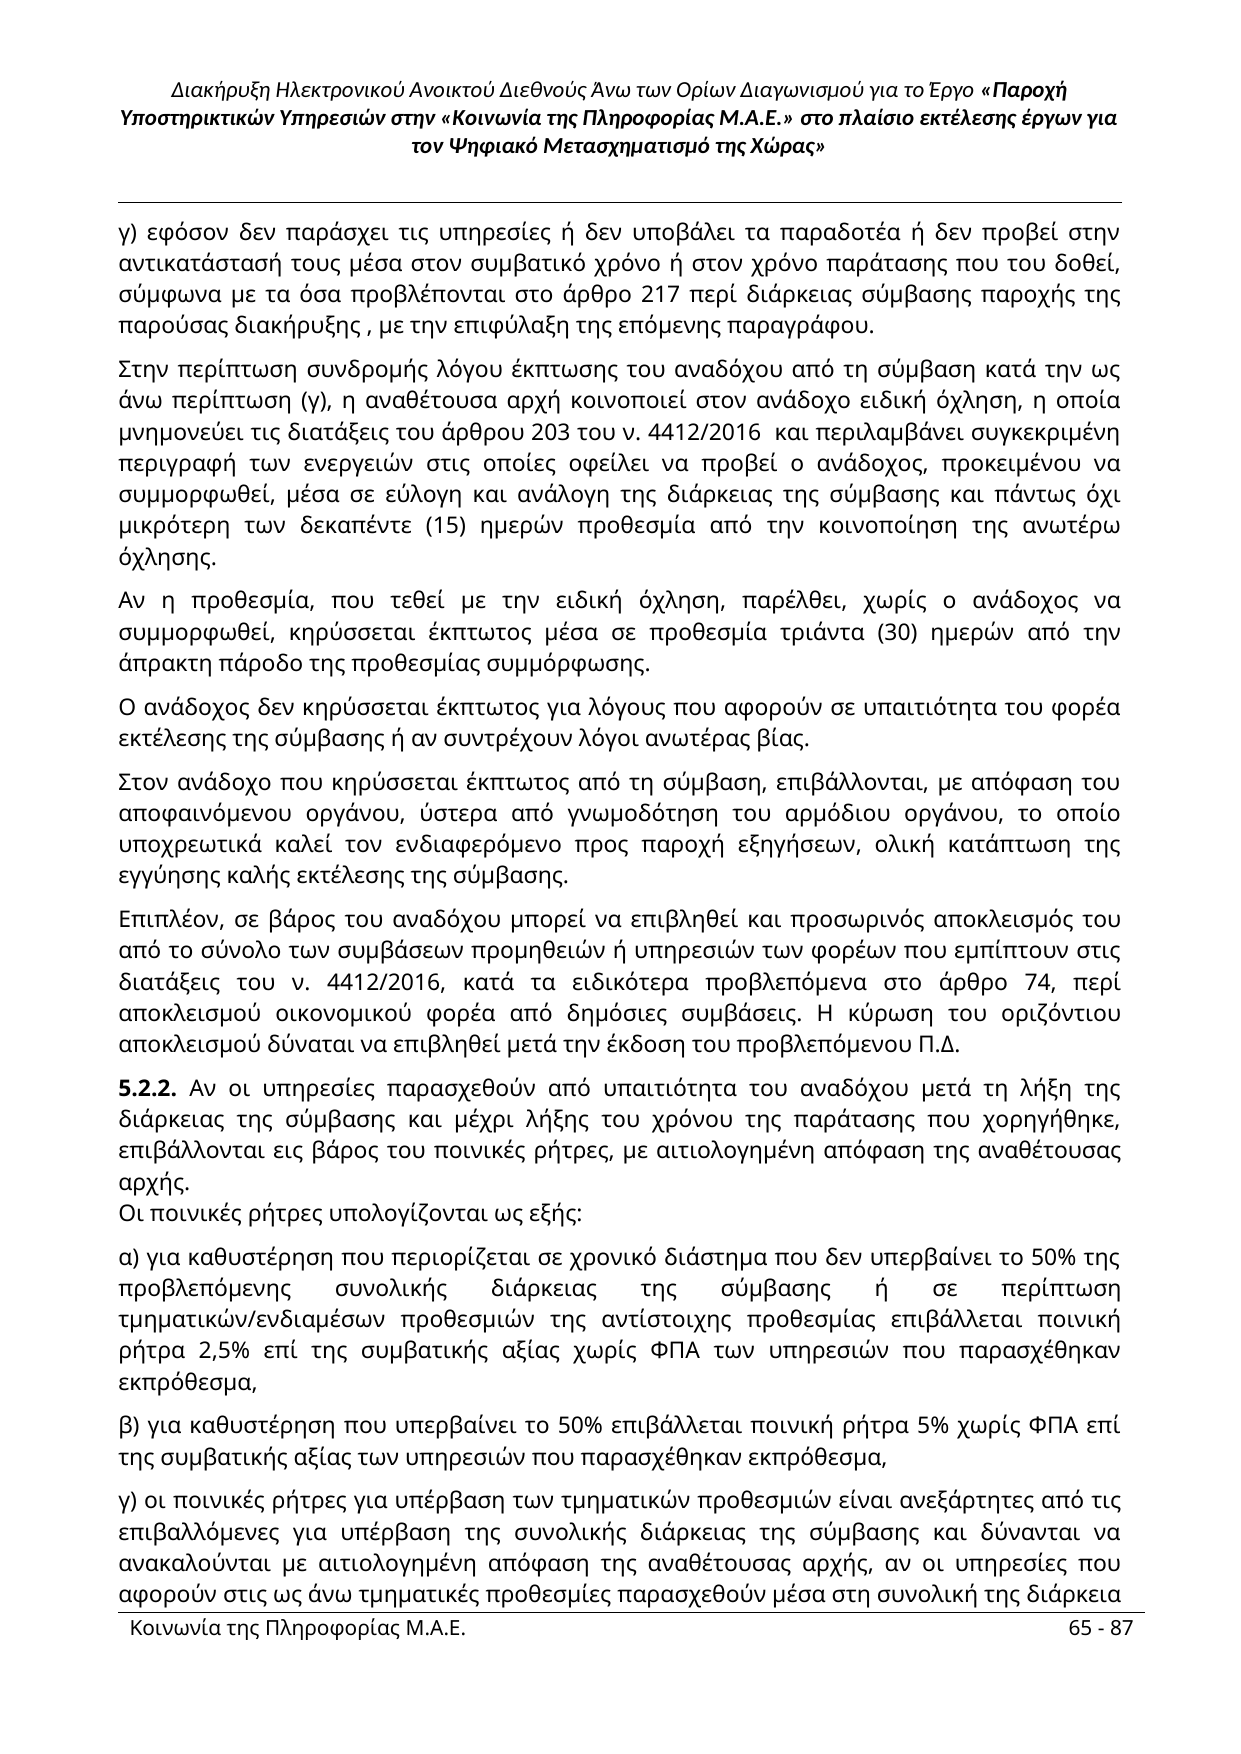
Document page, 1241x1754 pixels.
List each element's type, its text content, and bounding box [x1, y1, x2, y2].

text α) για καθυστέρηση που περιορίζεται σε χρονικό διάστημα που δεν υπερβαίνει το 50% της προβλεπόμενης συνολικής διάρκειας της σύμβασης ή σε περίπτωση τμηματικών/ενδιαμέσων προθεσμιών της αντίστοιχης προθεσμίας επιβάλλεται ποινική ρήτρα 2,5% επί της συμβατικής αξίας χωρίς ΦΠΑ των υπηρεσιών που παρασχέθηκαν εκπρόθεσμα, [118, 1241, 1122, 1397]
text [118, 1484, 1122, 1609]
text Ο ανάδοχος δεν κηρύσσεται έκπτωτος για λόγους που αφορούν σε υπαιτιότητα του φορέα εκτέλεσης της σύμβασης ή αν συντρέχουν λόγοι ανωτέρας βίας. [118, 691, 1122, 753]
text Οι ποινικές ρήτρες υπολογίζονται ως εξής: [118, 1197, 1122, 1228]
text Στην περίπτωση συνδρομής λόγου έκπτωσης του αναδόχου από τη σύμβαση κατά την ως άνω περίπτωση (γ), η αναθέτουσα αρχή κοινοποιεί στον ανάδοχο ειδική όχληση, η οποία μνημονεύει τις διατάξεις του άρθρου 203 του ν. 4412/2016 και περιλαμβάνει συγκεκριμένη περιγραφή των ενεργειών στις οποίες οφείλει να προβεί ο ανάδοχος, προκειμένου να συμμορφωθεί, μέσα σε εύλογη και ανάλογη της διάρκειας της σύμβασης και πάντως όχι μικρότερη των δεκαπέντε (15) ημερών προθεσμία από την κοινοποίηση της ανωτέρω όχλησης. [118, 353, 1122, 572]
text γ) εφόσον δεν παράσχει τις υπηρεσίες ή δεν υποβάλει τα παραδοτέα ή δεν προβεί στην αντικατάστασή τους μέσα στον συμβατικό χρόνο ή στον χρόνο παράτασης που του δοθεί, σύμφωνα με τα όσα προβλέπονται στο άρθρο 217 περί διάρκειας σύμβασης παροχής της παρούσας διακήρυξης , με την επιφύλαξη της επόμενης παραγράφου. [118, 216, 1122, 341]
text Επιπλέον, σε βάρος του αναδόχου μπορεί να επιβληθεί και προσωρινός αποκλεισμός του από το σύνολο των συμβάσεων προμηθειών ή υπηρεσιών των φορέων που εμπίπτουν στις διατάξεις του ν. 4412/2016, κατά τα ειδικότερα προβλεπόμενα στο άρθρο 74, περί αποκλεισμού οικονομικού φορέα από δημόσιες συμβάσεις. Η κύρωση του οριζόντιου αποκλεισμού δύναται να επιβληθεί μετά την έκδοση του προβλεπόμενου Π.Δ. [118, 903, 1122, 1059]
text Στον ανάδοχο που κηρύσσεται έκπτωτος από τη σύμβαση, επιβάλλονται, με απόφαση του αποφαινόμενου οργάνου, ύστερα από γνωμοδότηση του αρμόδιου οργάνου, το οποίο υποχρεωτικά καλεί τον ενδιαφερόμενο προς παροχή εξηγήσεων, ολική κατάπτωση της εγγύησης καλής εκτέλεσης της σύμβασης. [118, 766, 1122, 891]
text 5.2.2. Αν οι υπηρεσίες παρασχεθούν από υπαιτιότητα του αναδόχου μετά τη λήξη της διάρκειας της σύμβασης και μέχρι λήξης του χρόνου της παράτασης που χορηγήθηκε, επιβάλλονται εις βάρος του ποινικές ρήτρες, με αιτιολογημένη απόφαση της αναθέτουσας αρχής. [118, 1072, 1122, 1197]
text Αν η προθεσμία, που τεθεί με την ειδική όχληση, παρέλθει, χωρίς ο ανάδοχος να συμμορφωθεί, κηρύσσεται έκπτωτος μέσα σε προθεσμία τριάντα (30) ημερών από την άπρακτη πάροδο της προθεσμίας συμμόρφωσης. [118, 584, 1122, 678]
text β) για καθυστέρηση που υπερβαίνει το 50% επιβάλλεται ποινική ρήτρα 5% χωρίς ΦΠΑ επί της συμβατικής αξίας των υπηρεσιών που παρασχέθηκαν εκπρόθεσμα, [118, 1409, 1122, 1472]
